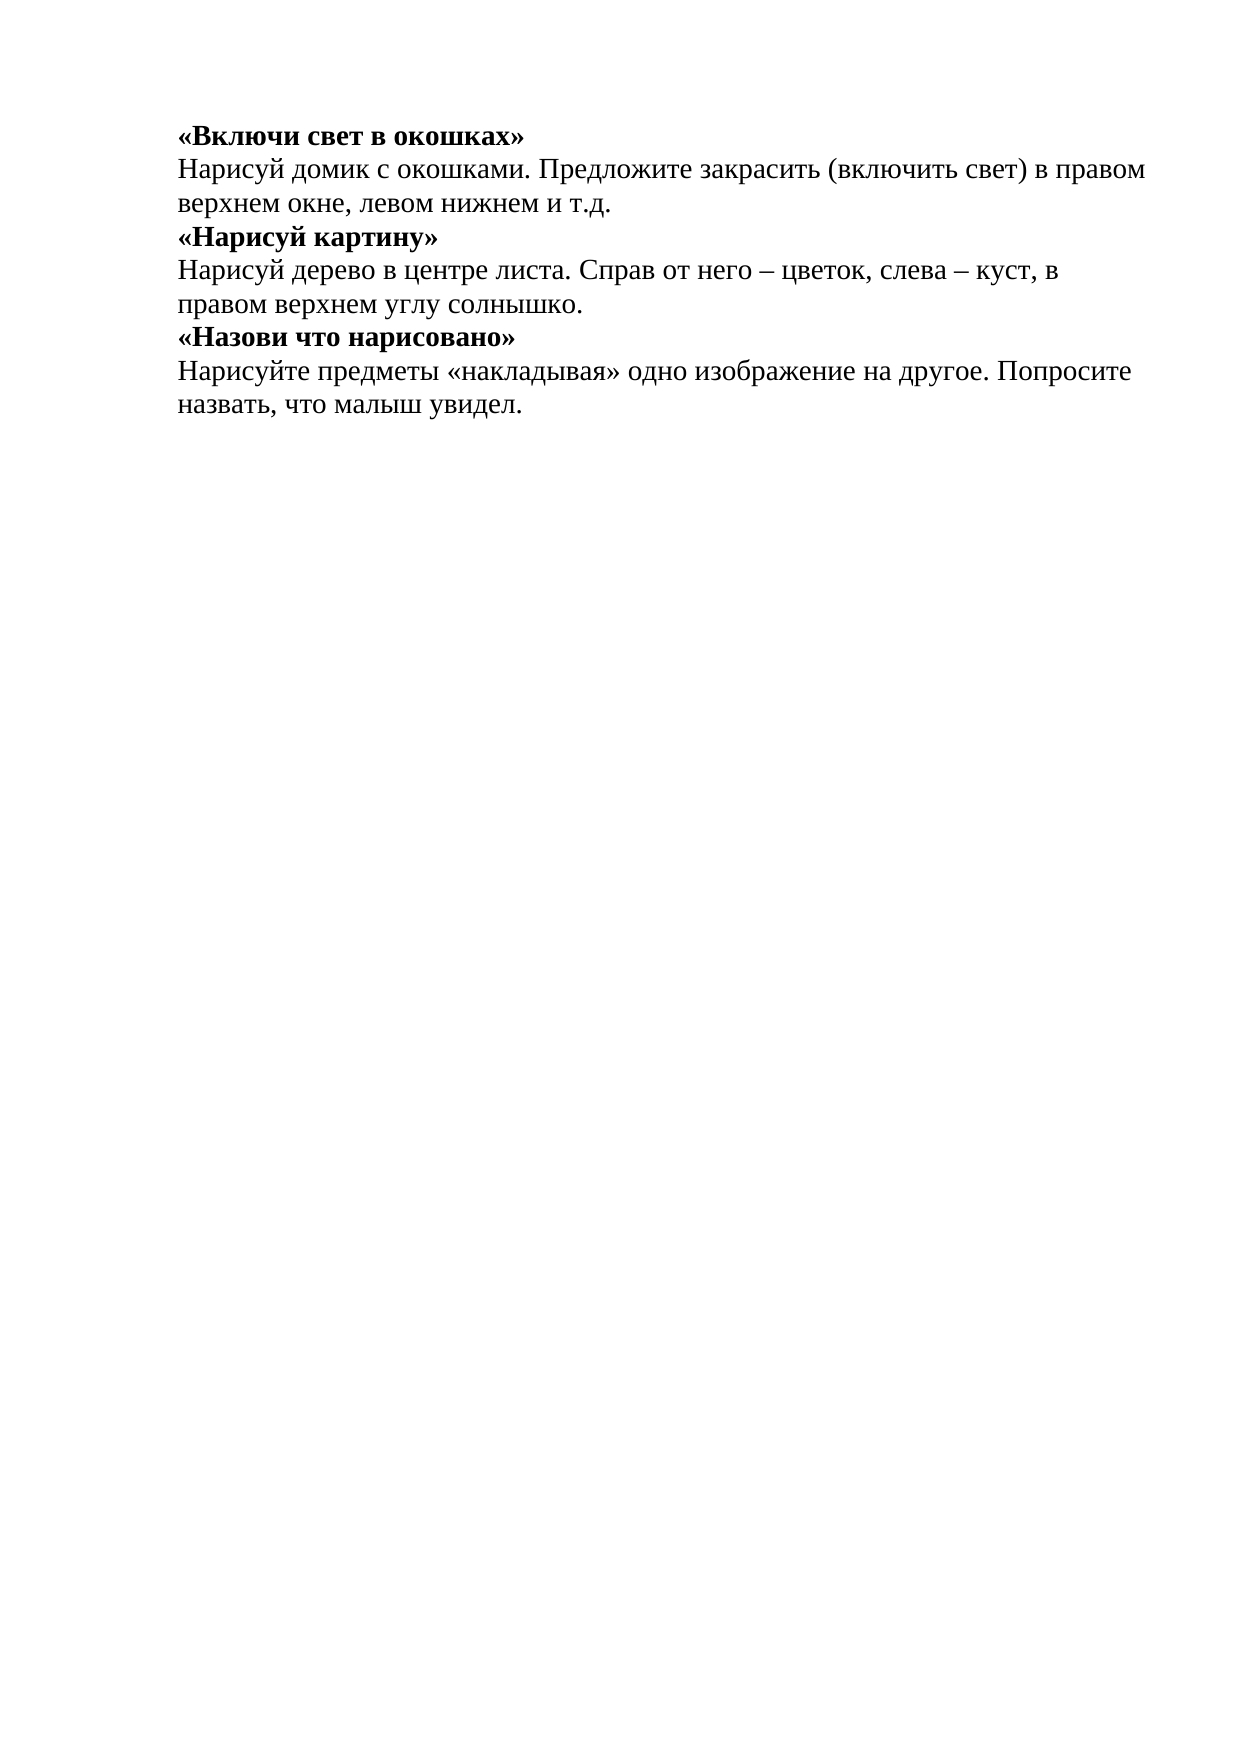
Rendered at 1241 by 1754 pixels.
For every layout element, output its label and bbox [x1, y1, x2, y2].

text [177, 118, 1152, 420]
